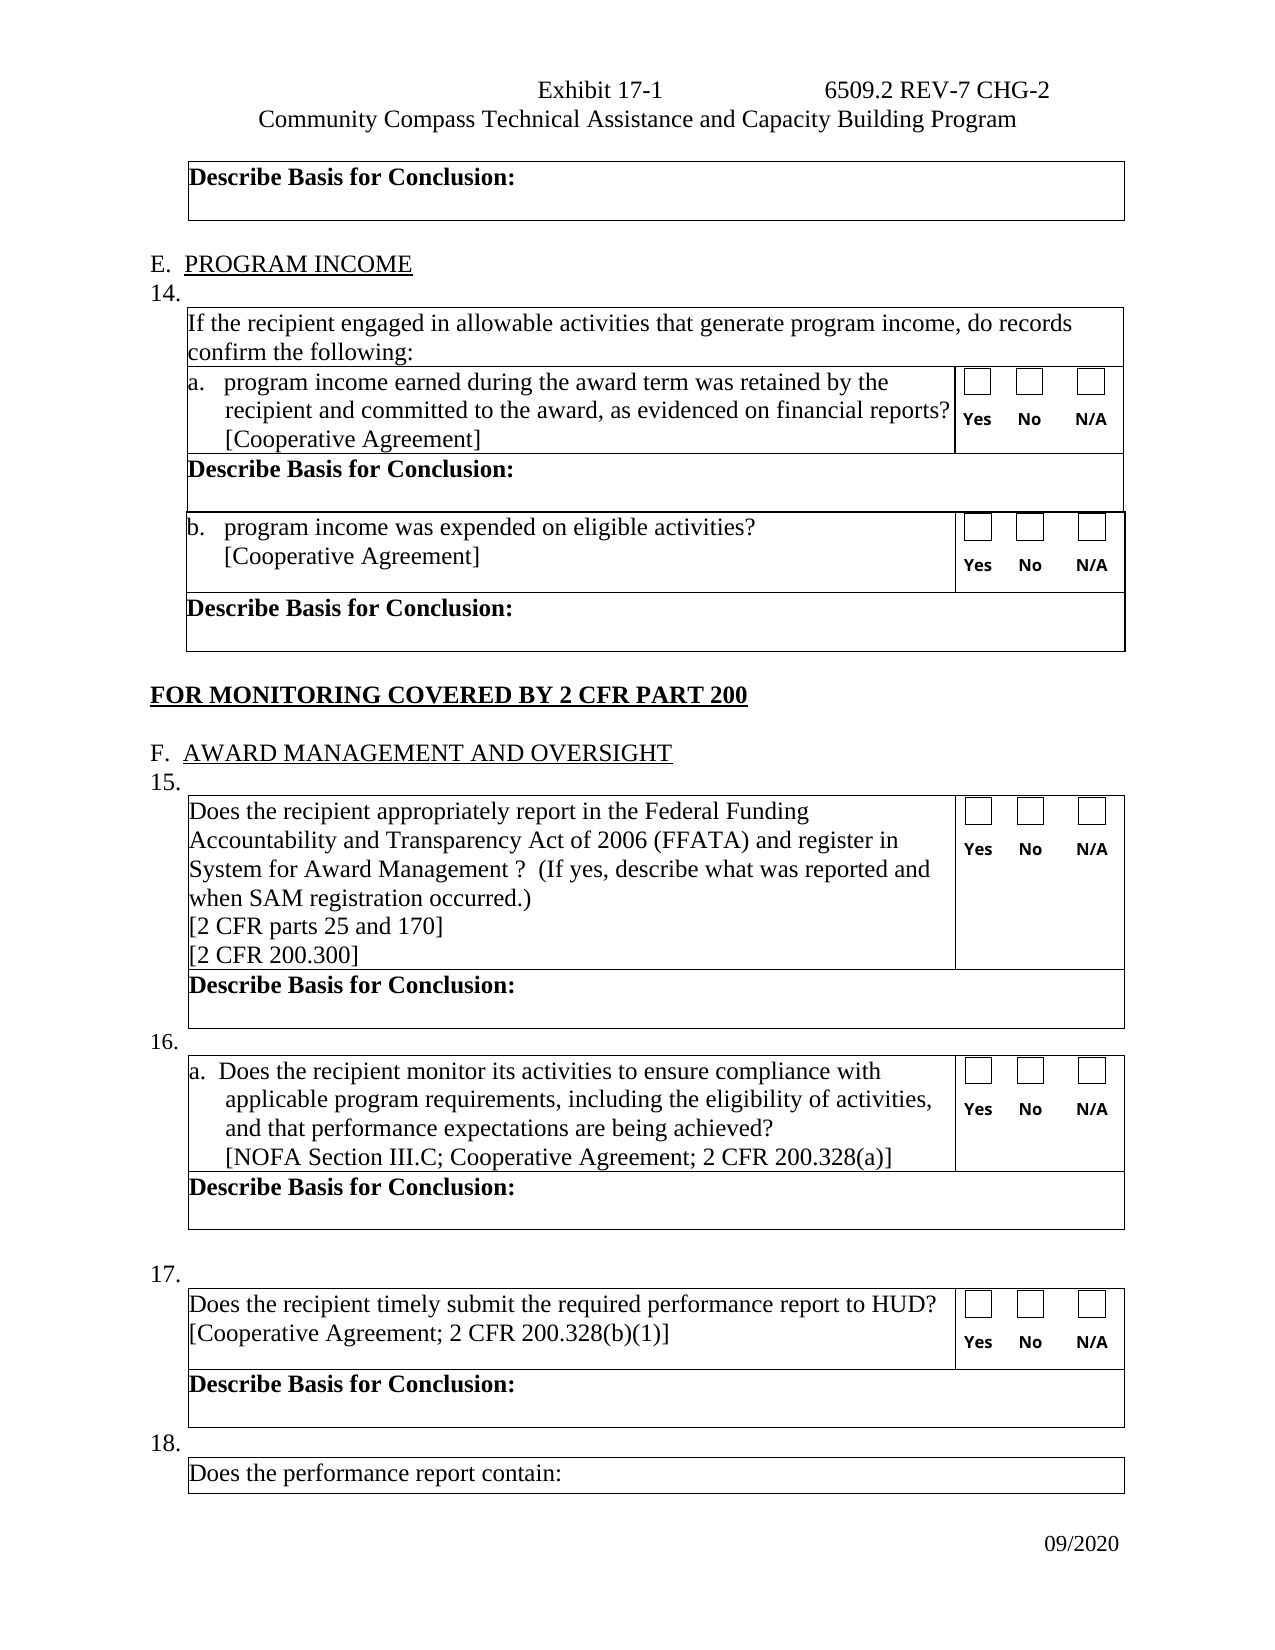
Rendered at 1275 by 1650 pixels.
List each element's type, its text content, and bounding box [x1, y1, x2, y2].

table_header Does the performance report contain: [189, 1458, 1124, 1493]
text F. AWARD MANAGEMENT AND OVERSIGHT [150, 738, 1125, 767]
table_cell Describe Basis for Conclusion: [189, 1172, 1124, 1229]
text 17. [150, 1259, 1125, 1288]
table_header [956, 1289, 1124, 1368]
table_header If the recipient engaged in allowable activities that generate program income, do records confirm the following: [188, 308, 1123, 366]
table_header Does the recipient timely submit the required performance report to HUD? [Cooperative Agreement; 2 CFR 200.328(b)(1)] [189, 1289, 955, 1368]
table_cell [956, 367, 1123, 453]
text 15. [150, 767, 1125, 795]
table_cell Describe Basis for Conclusion: [188, 454, 1123, 511]
text 14. [150, 278, 1125, 307]
table_cell [956, 513, 1124, 592]
table_cell Describe Basis for Conclusion: [189, 162, 1124, 220]
table_header [956, 796, 1124, 969]
table_cell Describe Basis for Conclusion: [189, 970, 1124, 1027]
text 16. [150, 1028, 1125, 1055]
table_cell a. program income earned during the award term was retained by the recipient and committed to the award, as evidenced on financial reports? [Cooperative Agreement] [188, 367, 954, 453]
text 18. [150, 1428, 1125, 1457]
table_cell Describe Basis for Conclusion: [189, 1370, 1124, 1427]
table_header [956, 1056, 1124, 1171]
text E. PROGRAM INCOME [150, 249, 1125, 278]
text FOR MONITORING COVERED BY 2 CFR PART 200 [150, 680, 1125, 709]
table_header Does the recipient appropriately report in the Federal Funding Accountability and Transparency Act of 2006 (FFATA) and register in System for Award Management ? (If yes, describe what was reported and when SAM registration occurred.) [2 CFR parts 25 and 170] [2 CFR 200.300] [189, 796, 955, 969]
table_cell b. program income was expended on eligible activities? [Cooperative Agreement] [187, 513, 955, 592]
table_header a. Does the recipient monitor its activities to ensure compliance with applicable program requirements, including the eligibility of activities, and that performance expectations are being achieved? [NOFA Section III.C; Cooperative Agreement; 2 CFR 200.328(a)] [189, 1056, 955, 1171]
table_cell Describe Basis for Conclusion: [187, 593, 1124, 651]
